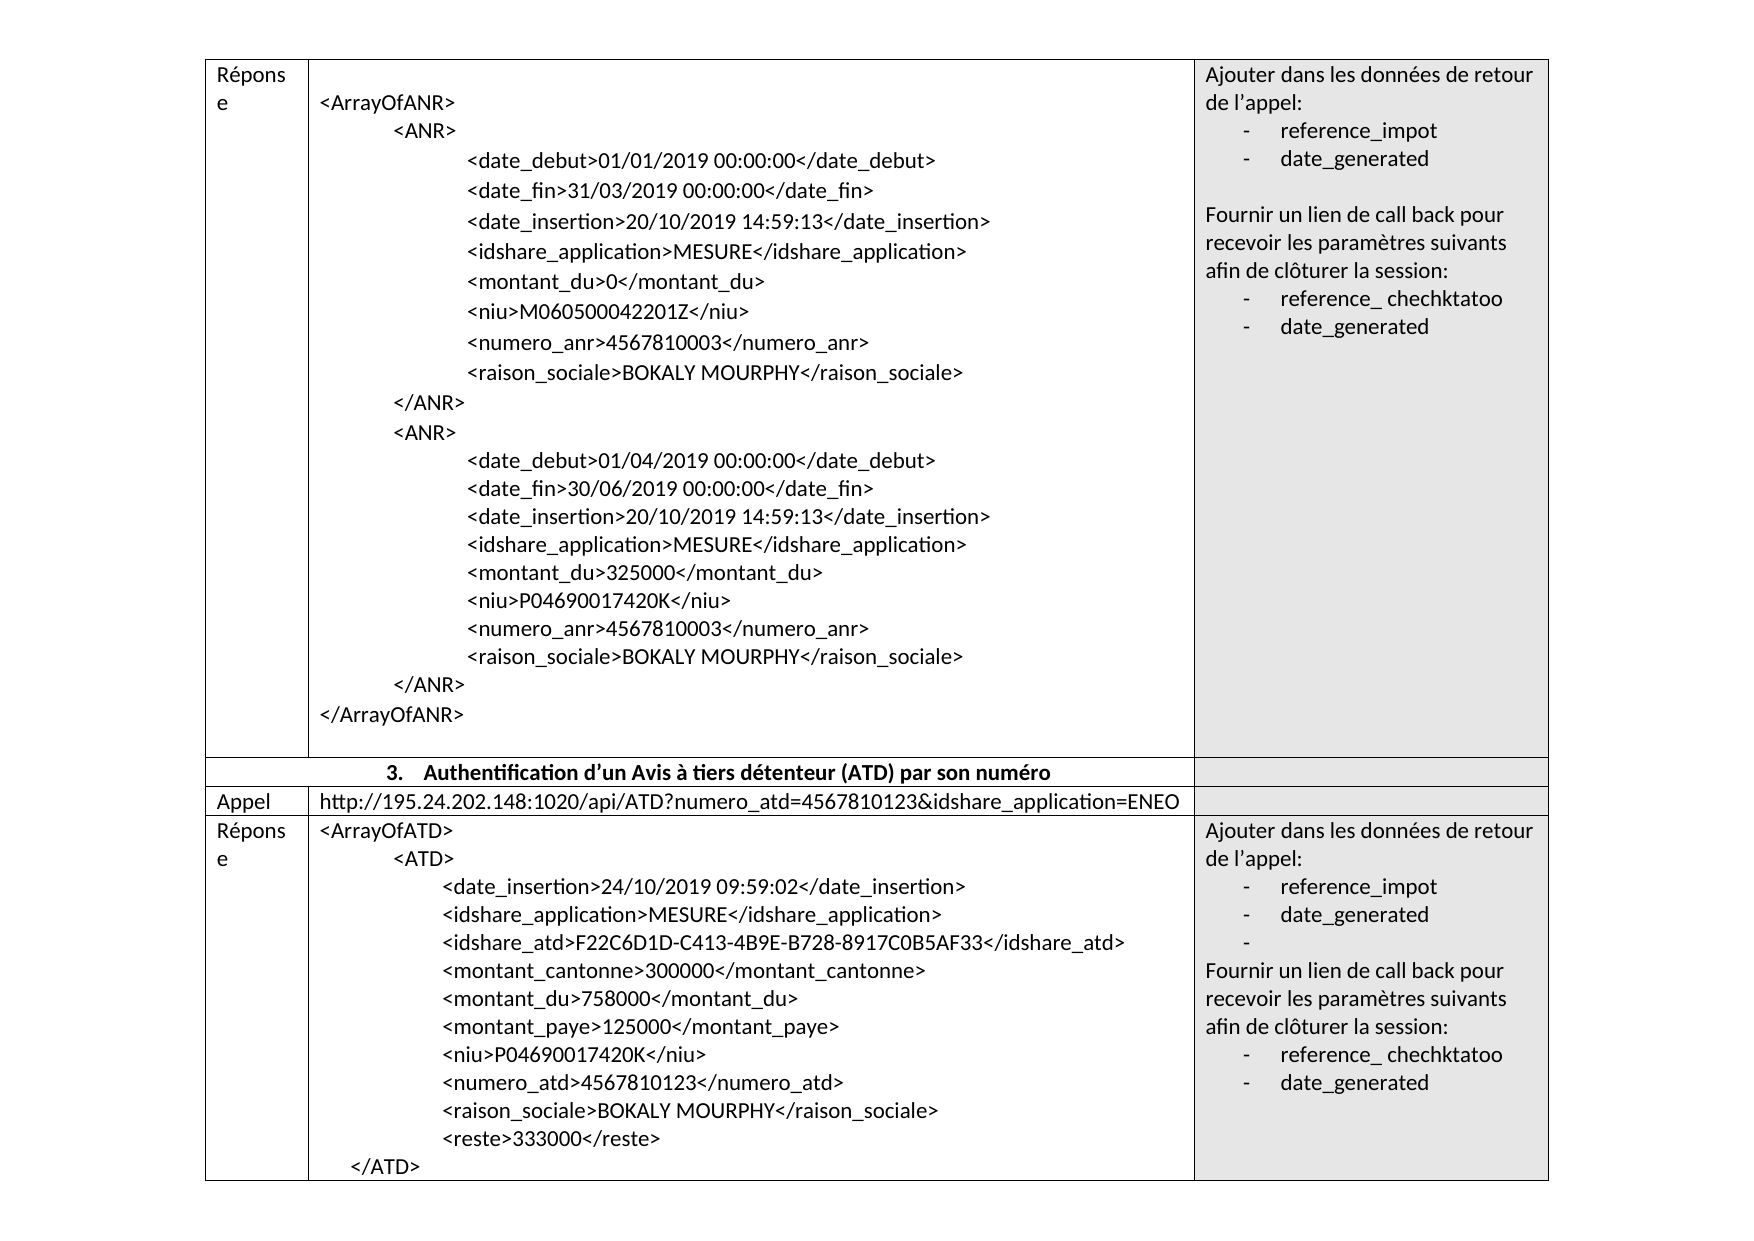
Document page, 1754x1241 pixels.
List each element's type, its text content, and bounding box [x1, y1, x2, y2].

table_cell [309, 816, 1194, 1180]
table_cell [1195, 787, 1548, 815]
table_cell Appel [206, 787, 308, 815]
table_cell http://195.24.202.148:1020/api/ATD?numero_atd=4567810123&idshare_application=ENEO [309, 787, 1194, 815]
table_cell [1195, 816, 1548, 1180]
table_cell [1195, 758, 1548, 786]
table_cell Réponse [206, 816, 308, 1180]
table_cell <ArrayOfANR> <ANR> <date_debut>01/01/2019 00:00:00</date_debut> <date_fin>31/03/2019 00:00:00</date_fin> <date_insertion>20/10/2019 14:59:13</date_insertion> <idshare_application>MESURE</idshare_application> <montant_du>0</montant_du> <niu>M060500042201Z</niu> <numero_anr>4567810003</numero_anr> <raison_sociale>BOKALY MOURPHY</raison_sociale> </ANR> <ANR> <date_debut>01/04/2019 00:00:00</date_debut> <date_fin>30/06/2019 00:00:00</date_fin> <date_insertion>20/10/2019 14:59:13</date_insertion> <idshare_application>MESURE</idshare_application> <montant_du>325000</montant_du> <niu>P04690017420K</niu> <numero_anr>4567810003</numero_anr> <raison_sociale>BOKALY MOURPHY</raison_sociale> </ANR> </ArrayOfANR> [309, 60, 1194, 757]
table_cell Réponse [206, 60, 308, 757]
table_cell Authentification d’un Avis à tiers détenteur (ATD) par son numéro [206, 758, 1194, 786]
